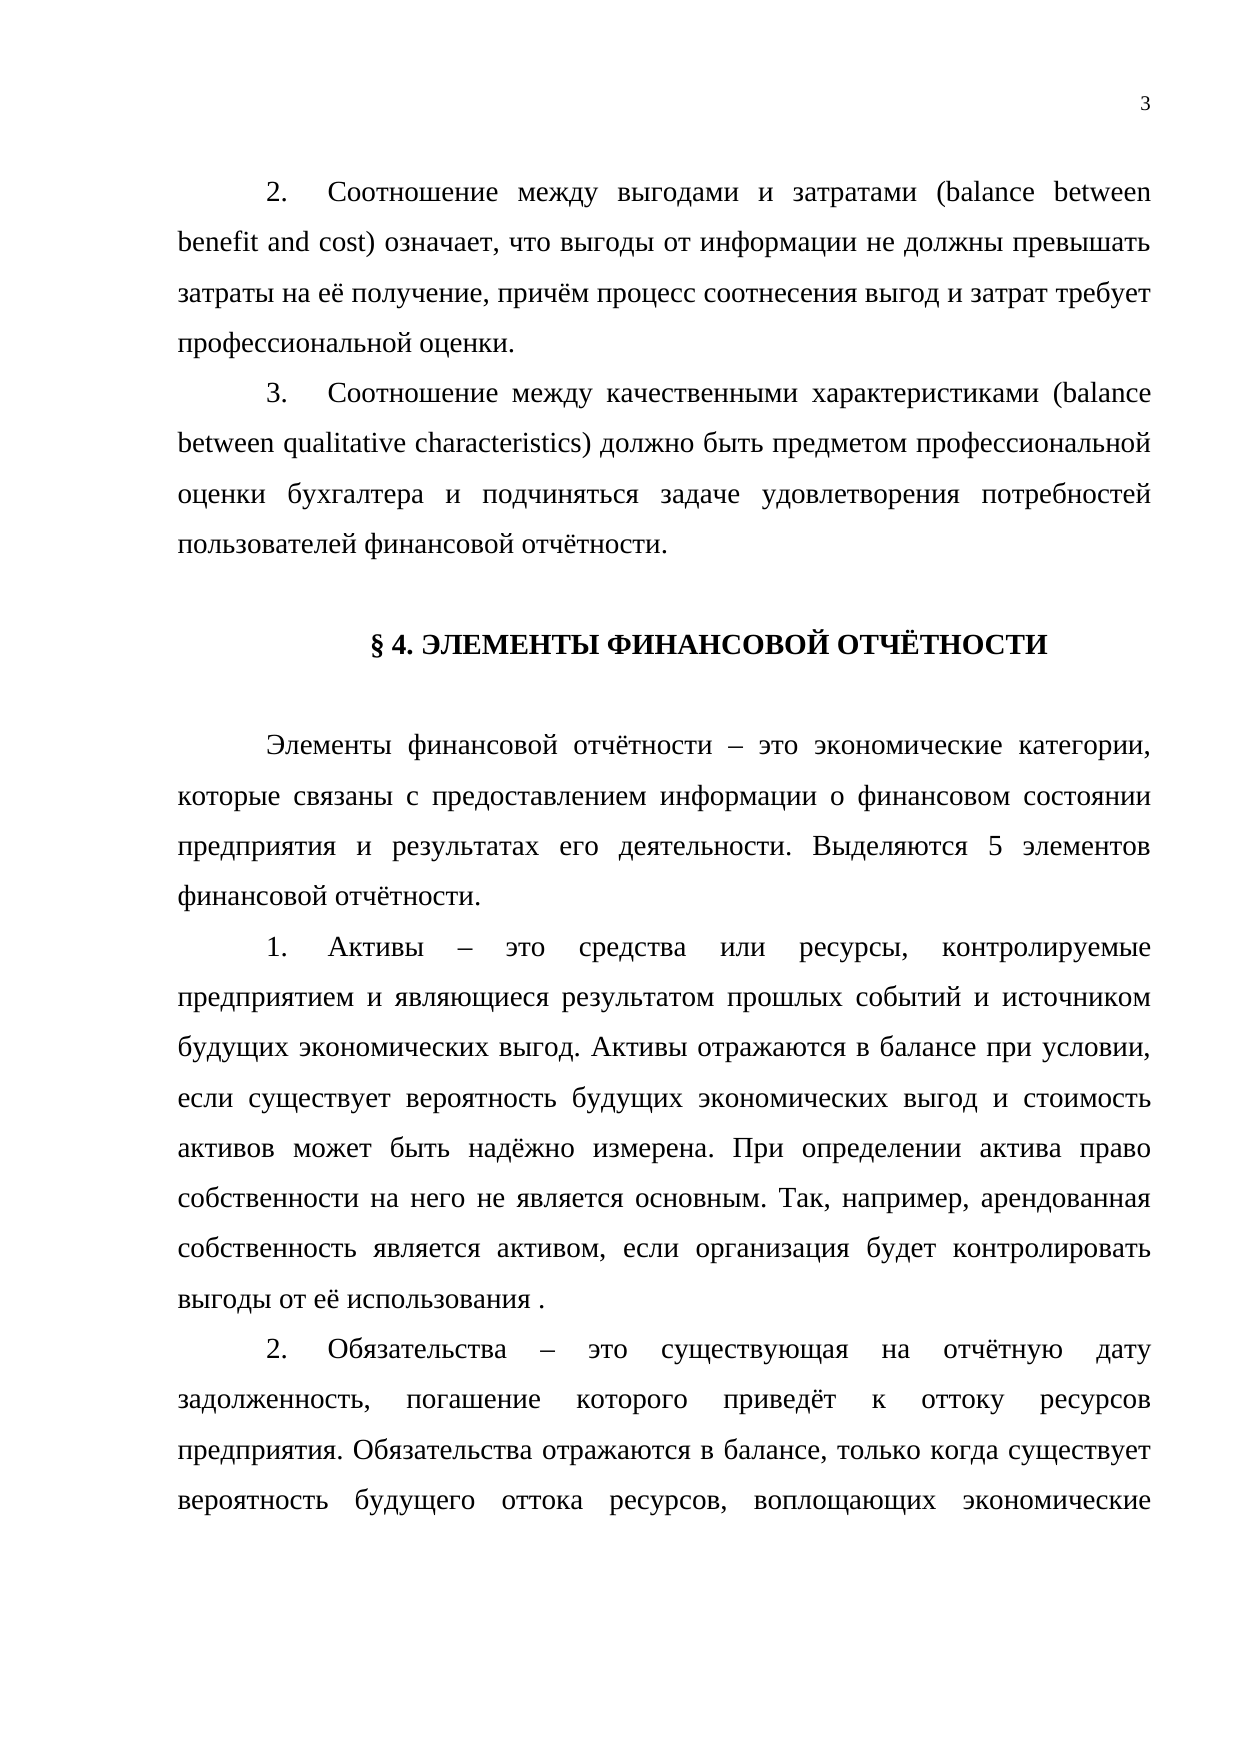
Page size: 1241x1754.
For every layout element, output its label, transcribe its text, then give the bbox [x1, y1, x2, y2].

text Элементы финансовой отчётности – это экономические категории, которые связаны с предоставлением информации о финансовом состоянии предприятия и результатах его деятельности. Выделяются 5 элементов финансовой отчётности. [177, 727, 1152, 912]
text § 4. ЭЛЕМЕНТЫ ФИНАНСОВОЙ ОТЧЁТНОСТИ [177, 627, 1152, 660]
list Активы – это средства или ресурсы, контролируемые предприятием и являющиеся результатом прошлых событий и источником будущих экономических выгод. Активы отражаются в балансе при условии, если существует вероятность будущих экономических выгод и стоимость активов может быть надёжно измерена. При определении актива право собственности на него не является основным. Так, например, арендованная собственность является активом, если организация будет контролировать выгоды от её использования . [177, 929, 1152, 1314]
list Соотношение между качественными характеристиками (balance between qualitative characteristics) должно быть предметом профессиональной оценки бухгалтера и подчиняться задаче удовлетворения потребностей пользователей финансовой отчётности. [177, 375, 1152, 560]
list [177, 1331, 1152, 1516]
list Соотношение между выгодами и затратами (balance between benefit and cost) означает, что выгоды от информации не должны превышать затраты на её получение, причём процесс соотнесения выгод и затрат требует профессиональной оценки. [177, 174, 1152, 358]
